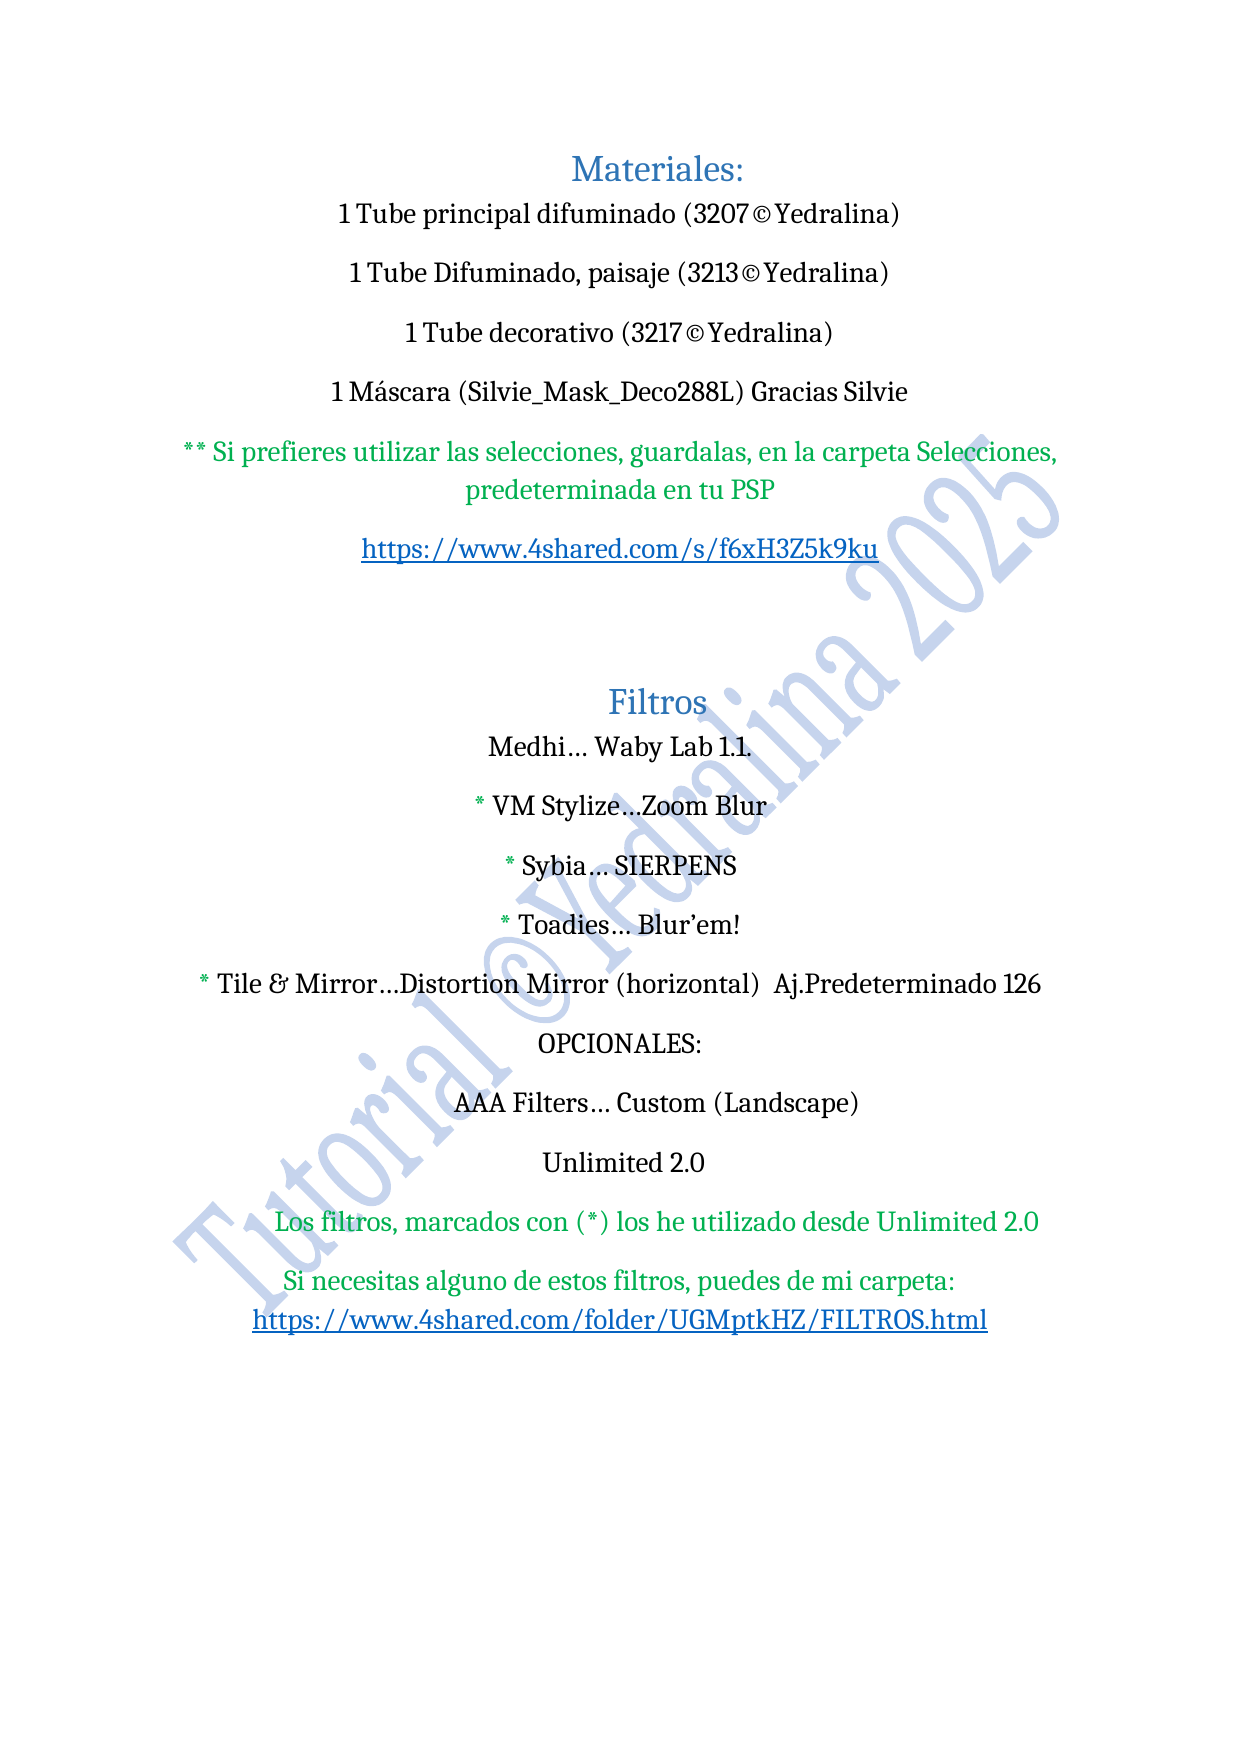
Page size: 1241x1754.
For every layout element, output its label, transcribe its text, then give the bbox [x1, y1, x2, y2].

text 1 Tube decorativo (3217©Yedralina) [177, 316, 1063, 349]
subtitle Filtros [252, 681, 1063, 724]
text * Sybia… SIERPENS [177, 849, 1063, 882]
text OPCIONALES: [177, 1027, 1063, 1061]
text 1 Tube principal difuminado (3207©Yedralina) [177, 197, 1063, 231]
text * VM Stylize…Zoom Blur [177, 789, 1063, 823]
text Los filtros, marcados con (*) los he utilizado desde Unlimited 2.0 [177, 1205, 1063, 1239]
text 1 Tube Difuminado, paisaje (3213©Yedralina) [177, 257, 1063, 290]
text * Toadies… Blur’em! [177, 908, 1063, 942]
text ** Si prefieres utilizar las selecciones, guardalas, en la carpeta Selecciones, predeterminada en tu PSP [177, 435, 1063, 507]
text AAA Filters… Custom (Landscape) [177, 1086, 1063, 1120]
text Si necesitas alguno de estos filtros, puedes de mi carpeta: https://www.4shared.com/folder/UGMptkHZ/FILTROS.html [177, 1264, 1063, 1337]
text Unlimited 2.0 [177, 1146, 1063, 1179]
text https://www.4shared.com/s/f6xH3Z5k9ku [177, 533, 1063, 566]
text Medhi… Waby Lab 1.1. [177, 730, 1063, 764]
text 1 Máscara (Silvie_Mask_Deco288L) Gracias Silvie [177, 375, 1063, 409]
text * Tile & Mirror…Distortion Mirror (horizontal) Aj.Predeterminado 126 [177, 968, 1063, 1001]
subtitle Materiales: [252, 148, 1063, 191]
